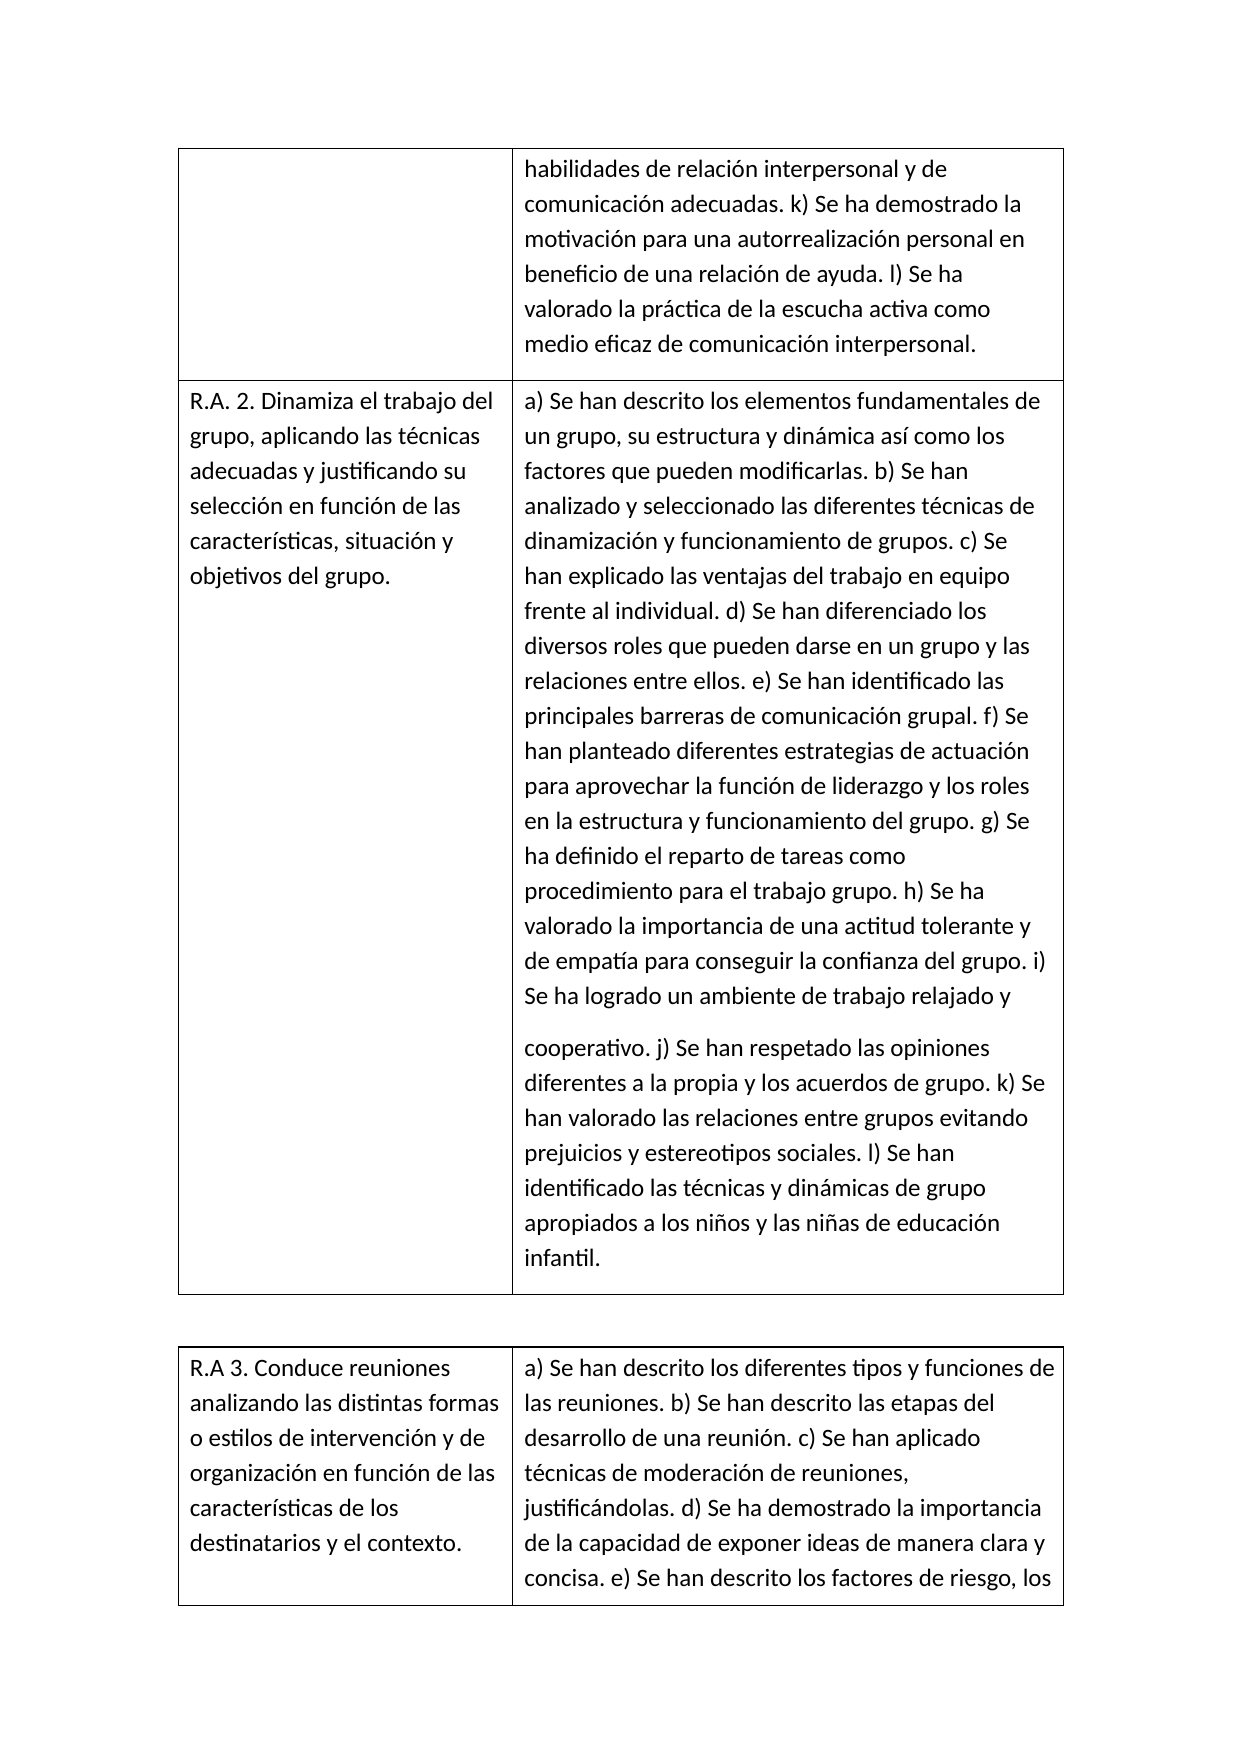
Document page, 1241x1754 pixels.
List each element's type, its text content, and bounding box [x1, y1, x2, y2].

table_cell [179, 149, 512, 380]
table_cell R.A. 2. Dinamiza el trabajo del grupo, aplicando las técnicas adecuadas y justificando su selección en función de las características, situación y objetivos del grupo. [179, 381, 512, 1294]
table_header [179, 1348, 512, 1605]
table_cell a) Se han descrito los elementos fundamentales de un grupo, su estructura y dinámica así como los factores que pueden modificarlas. b) Se han analizado y seleccionado las diferentes técnicas de dinamización y funcionamiento de grupos. c) Se han explicado las ventajas del trabajo en equipo frente al individual. d) Se han diferenciado los diversos roles que pueden darse en un grupo y las relaciones entre ellos. e) Se han identificado las principales barreras de comunicación grupal. f) Se han planteado diferentes estrategias de actuación para aprovechar la función de liderazgo y los roles en la estructura y funcionamiento del grupo. g) Se ha definido el reparto de tareas como procedimiento para el trabajo grupo. h) Se ha valorado la importancia de una actitud tolerante y de empatía para conseguir la confianza del grupo. i) Se ha logrado un ambiente de trabajo relajado y cooperativo. j) Se han respetado las opiniones diferentes a la propia y los acuerdos de grupo. k) Se han valorado las relaciones entre grupos evitando prejuicios y estereotipos sociales. l) Se han identificado las técnicas y dinámicas de grupo apropiados a los niños y las niñas de educación infantil. [513, 381, 1063, 1294]
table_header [513, 1348, 1063, 1605]
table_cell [513, 149, 1063, 380]
